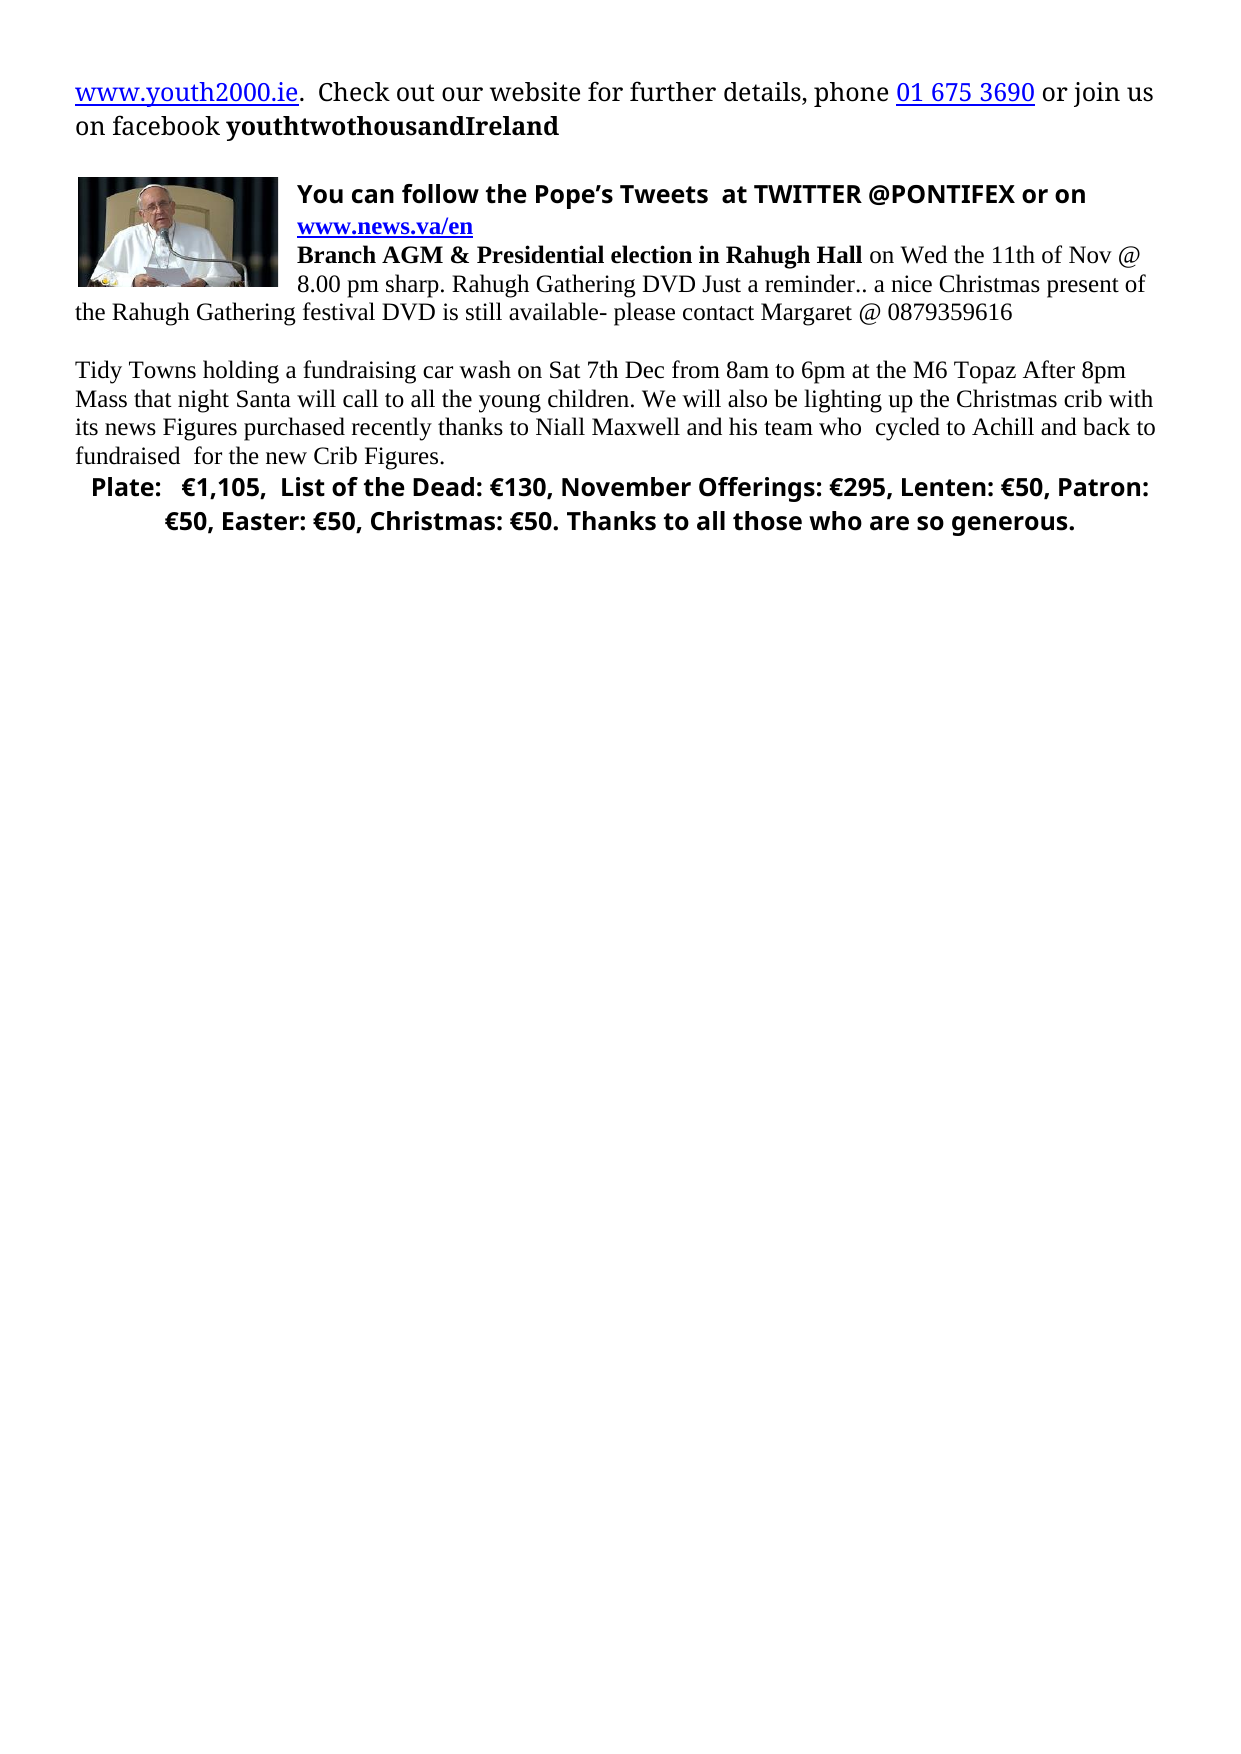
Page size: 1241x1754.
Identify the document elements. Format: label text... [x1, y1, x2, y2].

text Branch AGM & Presidential election in Rahugh Hall on Wed the 11th of Nov @ 8.00 pm sharp. Rahugh Gathering DVD Just a reminder.. a nice Christmas present of the Rahugh Gathering festival DVD is still available- please contact Margaret @ 0879359616 [75, 240, 1165, 326]
picture [78, 177, 279, 287]
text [75, 75, 1165, 143]
text Plate: €1,105, List of the Dead: €130, November Offerings: €295, Lenten: €50, Patron: €50, Easter: €50, Christmas: €50. Thanks to all those who are so generous. [75, 470, 1165, 538]
text Tidy Towns holding a fundraising car wash on Sat 7th Dec from 8am to 6pm at the M6 Topaz After 8pm Mass that night Santa will call to all the young children. We will also be lighting up the Christmas crib with its news Figures purchased recently thanks to Niall Maxwell and his team who cycled to Achill and back to fundraised for the new Crib Figures. [75, 355, 1165, 470]
text You can follow the Pope’s Tweets at TWITTER @PONTIFEX or on www.news.va/en [279, 177, 1165, 240]
